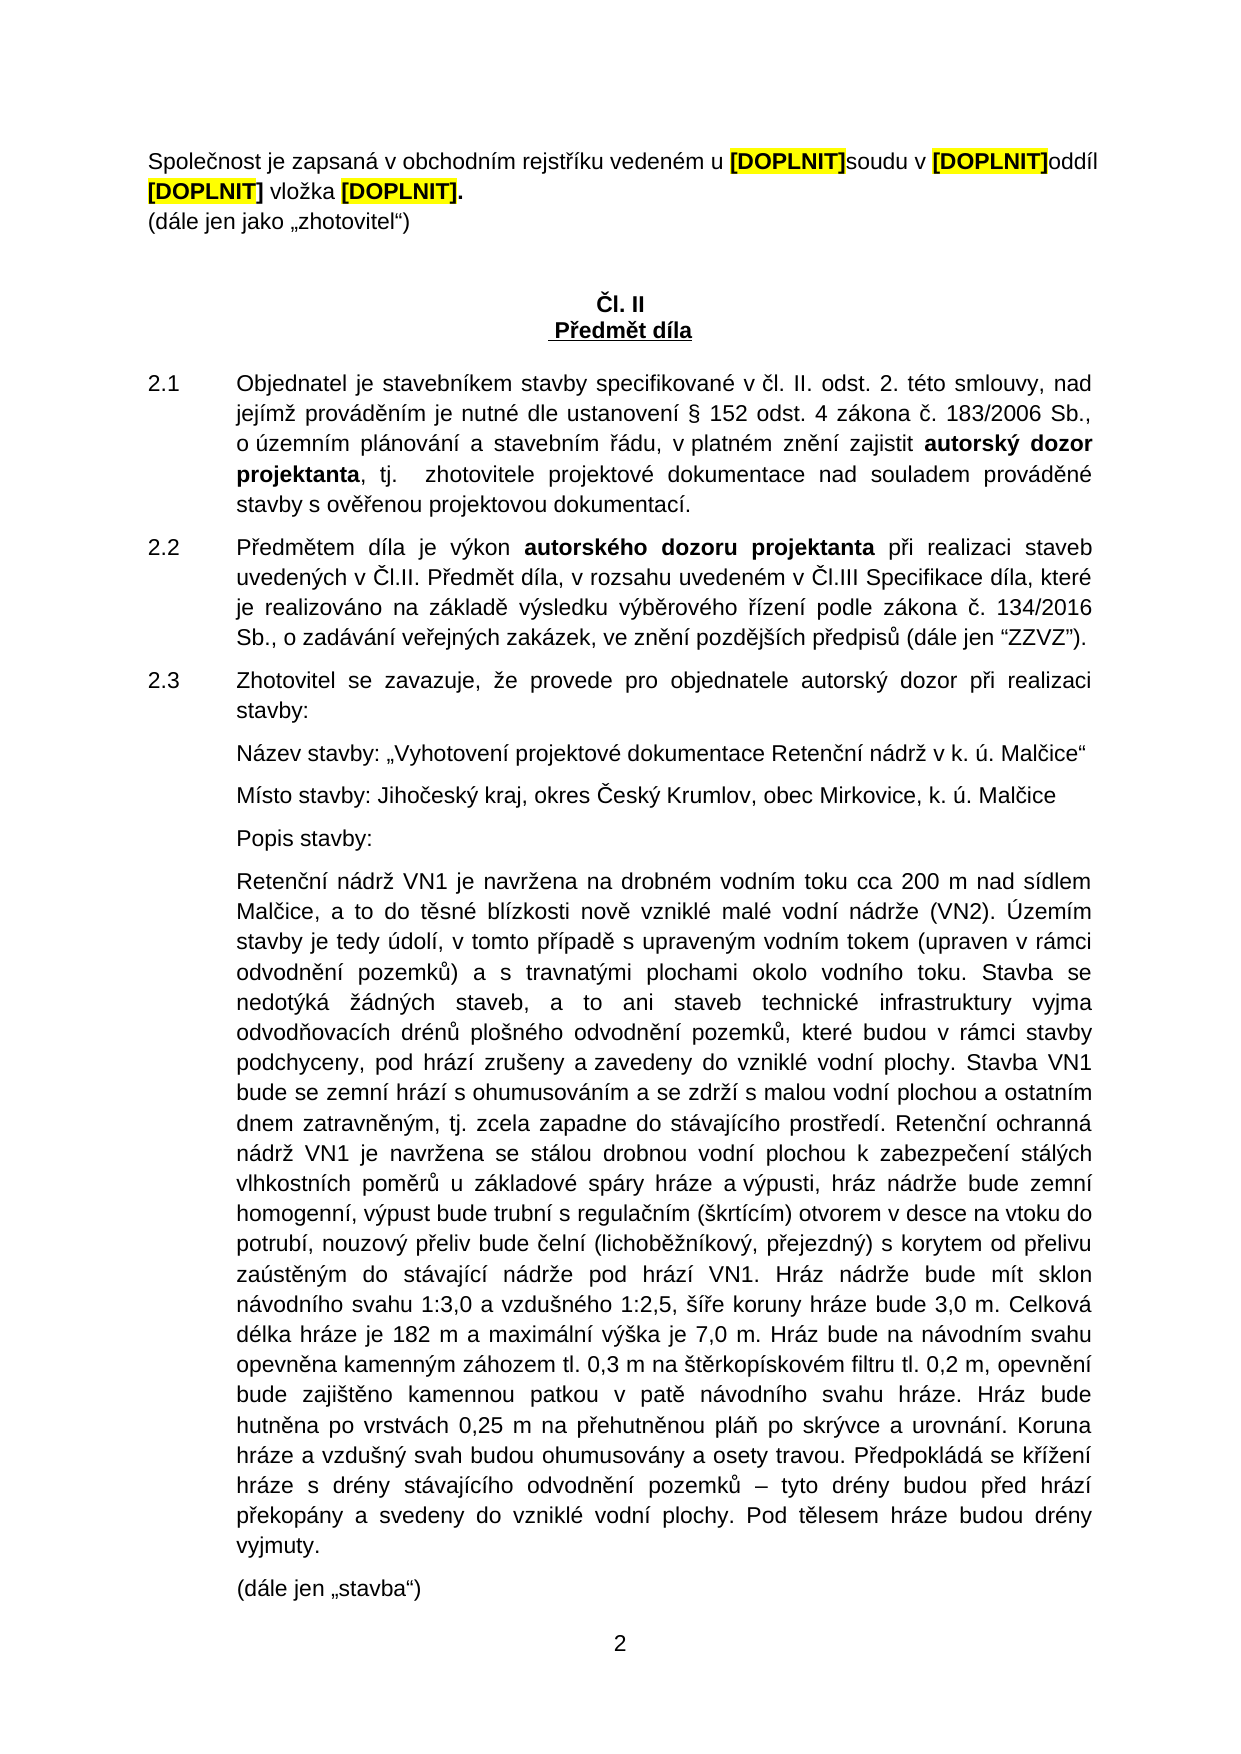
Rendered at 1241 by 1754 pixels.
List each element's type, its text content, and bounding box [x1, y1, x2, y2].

text (dále jen „stavba“) [148, 1575, 1093, 1602]
list Místo stavby: Jihočeský kraj, okres Český Krumlov, obec Mirkovice, k. ú. Malčice [236, 782, 1093, 809]
list Retenční nádrž VN1 je navržena na drobném vodním toku cca 200 m nad sídlem Malčice, a to do těsné blízkosti nově vzniklé malé vodní nádrže (VN2). Územím stavby je tedy údolí, v tomto případě s upraveným vodním tokem (upraven v rámci odvodnění pozemků) a s travnatými plochami okolo vodního toku. Stavba se nedotýká žádných staveb, a to ani staveb technické infrastruktury vyjma odvodňovacích drénů plošného odvodnění pozemků, které budou v rámci stavby podchyceny, pod hrází zrušeny a zavedeny do vzniklé vodní plochy. Stavba VN1 bude se zemní hrází s ohumusováním a se zdrží s malou vodní plochou a ostatním dnem zatravněným, tj. zcela zapadne do stávajícího prostředí. Retenční ochranná nádrž VN1 je navržena se stálou drobnou vodní plochou k zabezpečení stálých vlhkostních poměrů u základové spáry hráze a výpusti, hráz nádrže bude zemní homogenní, výpust bude trubní s regulačním (škrtícím) otvorem v desce na vtoku do potrubí, nouzový přeliv bude čelní (lichoběžníkový, přejezdný) s korytem od přelivu zaústěným do stávající nádrže pod hrází VN1. Hráz nádrže bude mít sklon návodního svahu 1:3,0 a vzdušného 1:2,5, šíře koruny hráze bude 3,0 m. Celková délka hráze je 182 m a maximální výška je 7,0 m. Hráz bude na návodním svahu opevněna kamenným záhozem tl. 0,3 m na štěrkopískovém filtru tl. 0,2 m, opevnění bude zajištěno kamennou patkou v patě návodního svahu hráze. Hráz bude hutněna po vrstvách 0,25 m na přehutněnou pláň po skrývce a urovnání. Koruna hráze a vzdušný svah budou ohumusovány a osety travou. Předpokládá se křížení hráze s drény stávajícího odvodnění pozemků – tyto drény budou před hrází překopány a svedeny do vzniklé vodní plochy. Pod tělesem hráze budou drény vyjmuty. [236, 868, 1093, 1559]
list Název stavby: „Vyhotovení projektové dokumentace Retenční nádrž v k. ú. Malčice“ [236, 740, 1093, 766]
text Předmět díla [148, 317, 1093, 344]
list Objednatel je stavebníkem stavby specifikované v čl. II. odst. 2. této smlouvy, nad jejímž prováděním je nutné dle ustanovení § 152 odst. 4 zákona č. 183/2006 Sb., o územním plánování a stavebním řádu, v platném znění zajistit autorský dozor projektanta, tj. zhotovitele projektové dokumentace nad souladem prováděné stavby s ověřenou projektovou dokumentací. [148, 370, 1093, 517]
text Společnost je zapsaná v obchodním rejstříku vedeném u [DOPLNIT]soudu v [DOPLNIT]oddíl [DOPLNIT] vložka [DOPLNIT]. [148, 148, 1122, 204]
list Předmětem díla je výkon autorského dozoru projektanta při realizaci staveb uvedených v Čl.II. Předmět díla, v rozsahu uvedeném v Čl.III Specifikace díla, které je realizováno na základě výsledku výběrového řízení podle zákona č. 134/2016 Sb., o zadávání veřejných zakázek, ve znění pozdějších předpisů (dále jen “ZZVZ”). [148, 533, 1093, 651]
text Čl. II [148, 291, 1093, 317]
list Zhotovitel se zavazuje, že provede pro objednatele autorský dozor při realizaci stavby: [148, 667, 1093, 723]
list Popis stavby: [236, 825, 1093, 852]
text (dále jen jako „zhotovitel“) [110, 208, 1093, 234]
